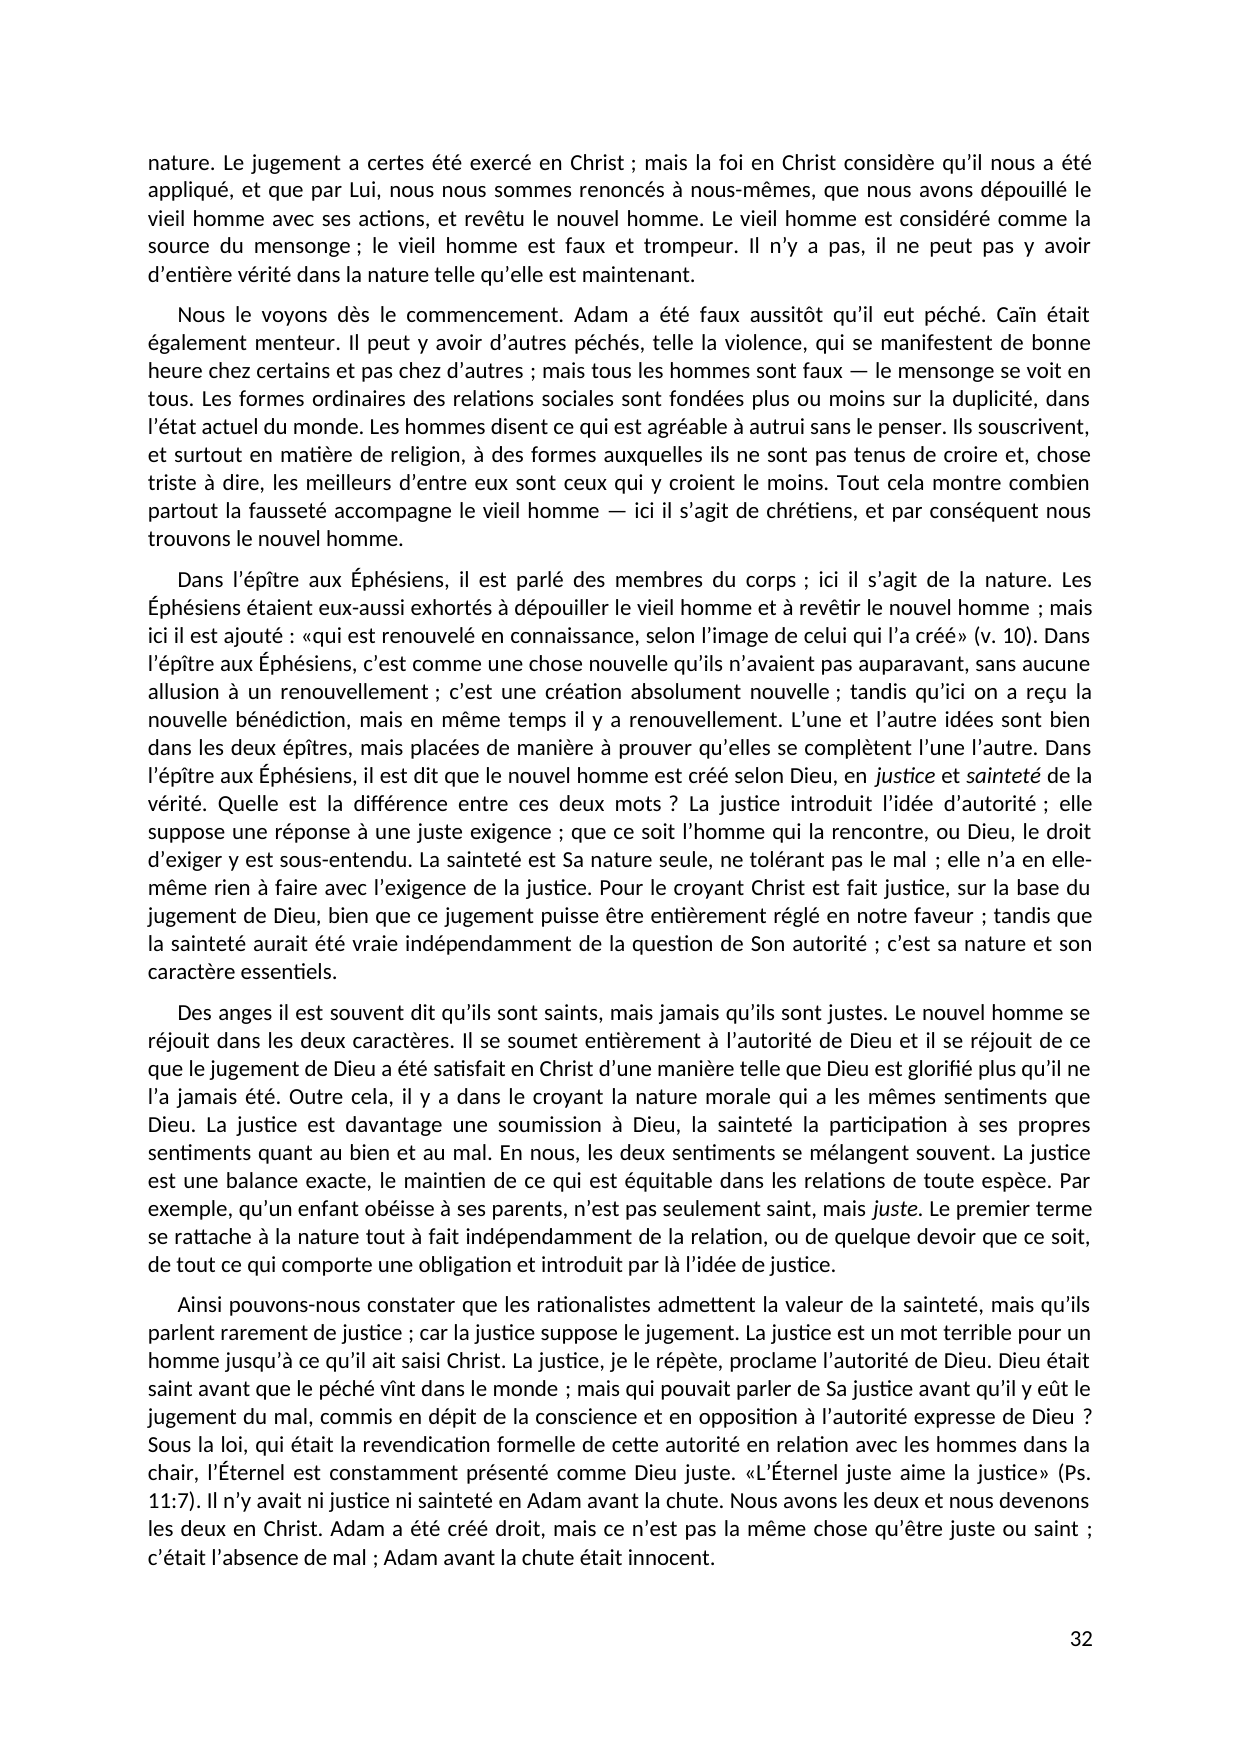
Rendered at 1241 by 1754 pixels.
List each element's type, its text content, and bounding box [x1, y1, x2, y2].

text Nous le voyons dès le commencement. Adam a été faux aussitôt qu’il eut péché. Caïn était également menteur. Il peut y avoir d’autres péchés, telle la violence, qui se manifestent de bonne heure chez certains et pas chez d’autres ; mais tous les hommes sont faux — le mensonge se voit en tous. Les formes ordinaires des relations sociales sont fondées plus ou moins sur la duplicité, dans l’état actuel du monde. Les hommes disent ce qui est agréable à autrui sans le penser. Ils souscrivent, et surtout en matière de religion, à des formes auxquelles ils ne sont pas tenus de croire et, chose triste à dire, les meilleurs d’entre eux sont ceux qui y croient le moins. Tout cela montre combien partout la fausseté accompagne le vieil homme — ici il s’agit de chrétiens, et par conséquent nous trouvons le nouvel homme. [148, 300, 1093, 552]
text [148, 148, 1093, 288]
text Des anges il est souvent dit qu’ils sont saints, mais jamais qu’ils sont justes. Le nouvel homme se réjouit dans les deux caractères. Il se soumet entièrement à l’autorité de Dieu et il se réjouit de ce que le jugement de Dieu a été satisfait en Christ d’une manière telle que Dieu est glorifié plus qu’il ne l’a jamais été. Outre cela, il y a dans le croyant la nature morale qui a les mêmes sentiments que Dieu. La justice est davantage une soumission à Dieu, la sainteté la participation à ses propres sentiments quant au bien et au mal. En nous, les deux sentiments se mélangent souvent. La justice est une balance exacte, le maintien de ce qui est équitable dans les relations de toute espèce. Par exemple, qu’un enfant obéisse à ses parents, n’est pas seulement saint, mais juste. Le premier terme se rattache à la nature tout à fait indépendamment de la relation, ou de quelque devoir que ce soit, de tout ce qui comporte une obligation et introduit par là l’idée de justice. [148, 998, 1093, 1278]
text Ainsi pouvons-nous constater que les rationalistes admettent la valeur de la sainteté, mais qu’ils parlent rarement de justice ; car la justice suppose le jugement. La justice est un mot terrible pour un homme jusqu’à ce qu’il ait saisi Christ. La justice, je le répète, proclame l’autorité de Dieu. Dieu était saint avant que le péché vînt dans le monde ; mais qui pouvait parler de Sa justice avant qu’il y eût le jugement du mal, commis en dépit de la conscience et en opposition à l’autorité expresse de Dieu ? Sous la loi, qui était la revendication formelle de cette autorité en relation avec les hommes dans la chair, l’Éternel est constamment présenté comme Dieu juste. «L’Éternel juste aime la justice» (Ps. 11:7). Il n’y avait ni justice ni sainteté en Adam avant la chute. Nous avons les deux et nous devenons les deux en Christ. Adam a été créé droit, mais ce n’est pas la même chose qu’être juste ou saint ; c’était l’absence de mal ; Adam avant la chute était innocent. [148, 1290, 1093, 1571]
text Dans l’épître aux Éphésiens, il est parlé des membres du corps ; ici il s’agit de la nature. Les Éphésiens étaient eux-aussi exhortés à dépouiller le vieil homme et à revêtir le nouvel homme ; mais ici il est ajouté : «qui est renouvelé en connaissance, selon l’image de celui qui l’a créé» (v. 10). Dans l’épître aux Éphésiens, c’est comme une chose nouvelle qu’ils n’avaient pas auparavant, sans aucune allusion à un renouvellement ; c’est une création absolument nouvelle ; tandis qu’ici on a reçu la nouvelle bénédiction, mais en même temps il y a renouvellement. L’une et l’autre idées sont bien dans les deux épîtres, mais placées de manière à prouver qu’elles se complètent l’une l’autre. Dans l’épître aux Éphésiens, il est dit que le nouvel homme est créé selon Dieu, en justice et sainteté de la vérité. Quelle est la différence entre ces deux mots ? La justice introduit l’idée d’autorité ; elle suppose une réponse à une juste exigence ; que ce soit l’homme qui la rencontre, ou Dieu, le droit d’exiger y est sous-entendu. La sainteté est Sa nature seule, ne tolérant pas le mal ; elle n’a en elle-même rien à faire avec l’exigence de la justice. Pour le croyant Christ est fait justice, sur la base du jugement de Dieu, bien que ce jugement puisse être entièrement réglé en notre faveur ; tandis que la sainteté aurait été vraie indépendamment de la question de Son autorité ; c’est sa nature et son caractère essentiels. [148, 565, 1093, 985]
